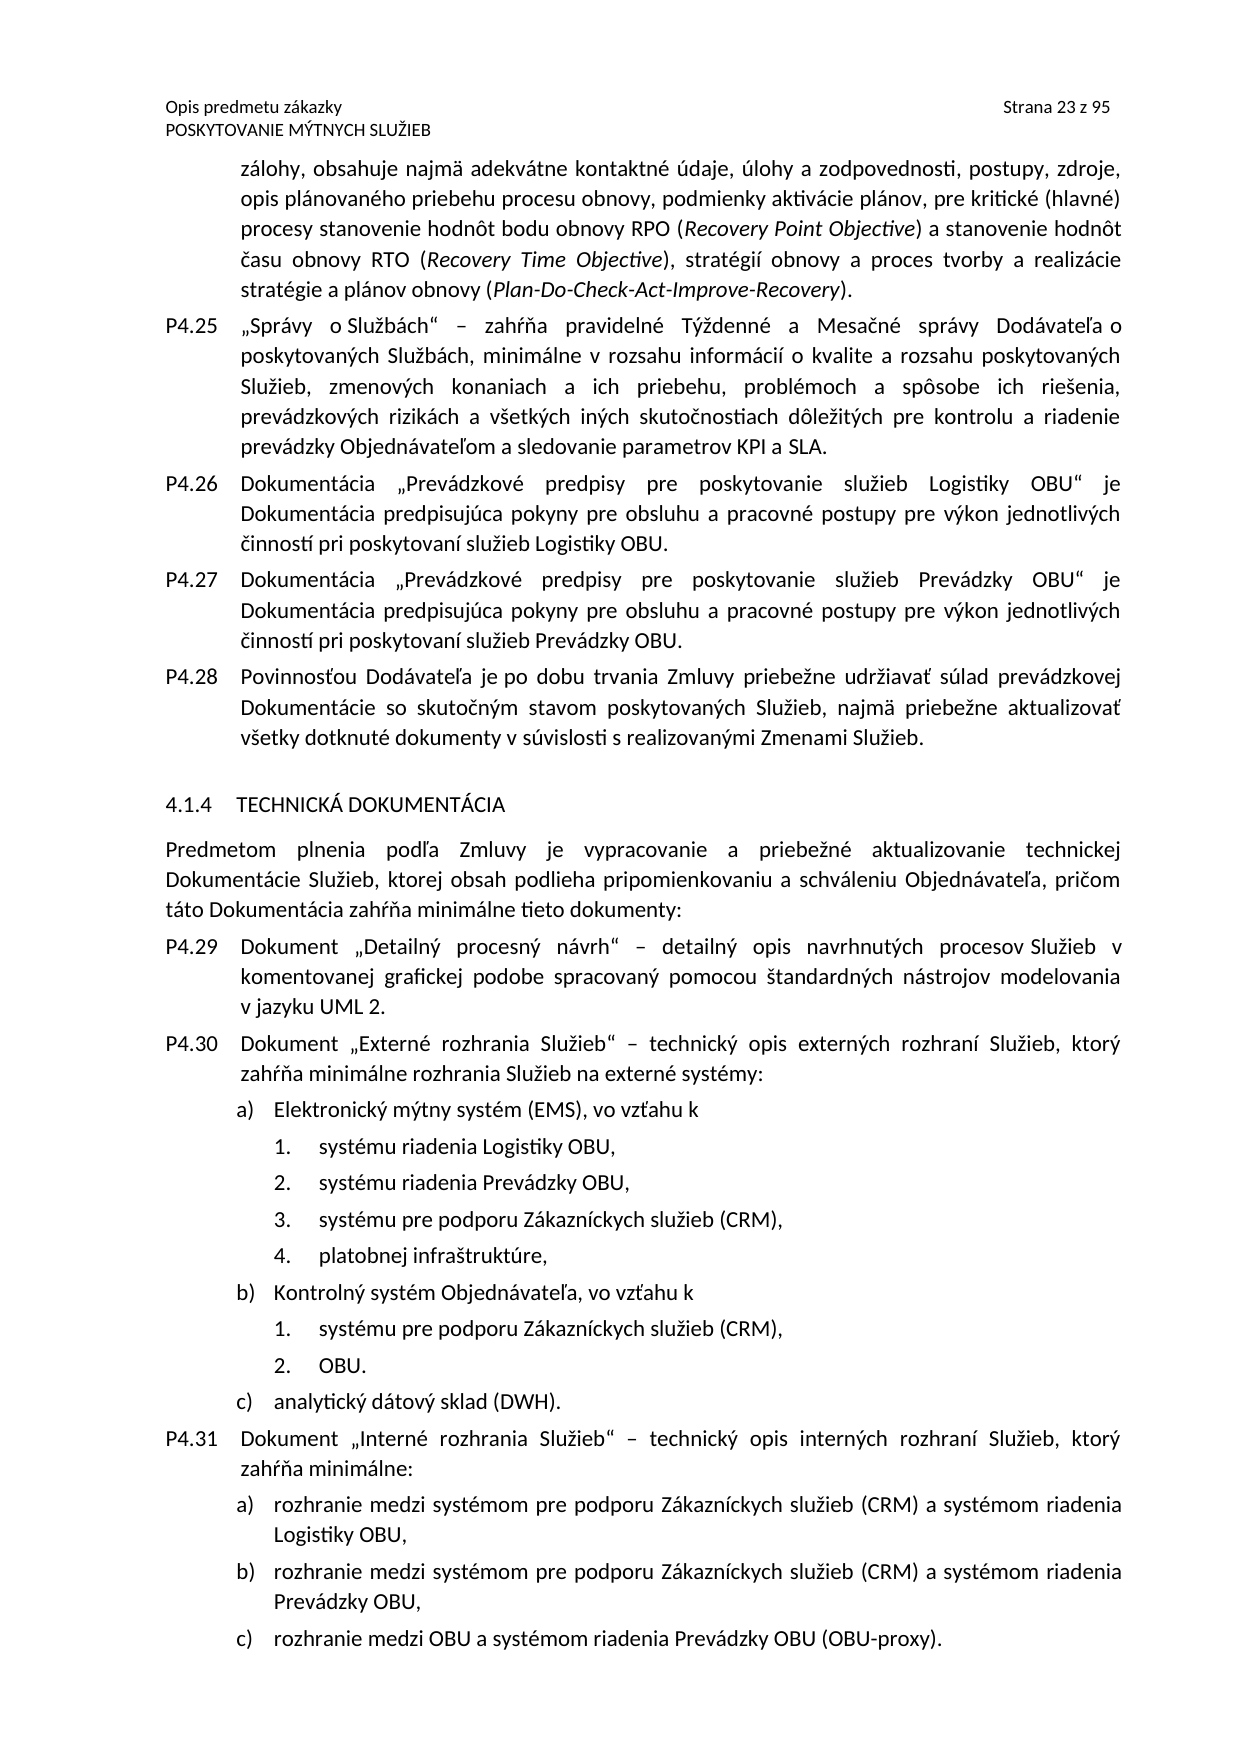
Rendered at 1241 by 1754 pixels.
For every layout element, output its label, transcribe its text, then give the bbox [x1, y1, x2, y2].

list rozhranie medzi systémom pre podporu Zákazníckych služieb (CRM) a systémom riadenia Logistiky OBU, [236, 1490, 1122, 1549]
list Elektronický mýtny systém (EMS), vo vzťahu k [236, 1096, 1122, 1124]
list rozhranie medzi OBU a systémom riadenia Prevádzky OBU (OBU-proxy). [236, 1624, 1122, 1652]
list OBU. [274, 1351, 1122, 1379]
list systému riadenia Prevádzky OBU, [274, 1168, 1122, 1197]
text „Správy o Službách“ – zahŕňa pravidelné Týždenné a Mesačné správy Dodávateľa o poskytovaných Službách, minimálne v rozsahu informácií o kvalite a rozsahu poskytovaných Služieb, zmenových konaniach a ich priebehu, problémoch a spôsobe ich riešenia, prevádzkových rizikách a všetkých iných skutočnostiach dôležitých pre kontrolu a riadenie prevádzky Objednávateľom a sledovanie parametrov KPI a SLA. [165, 311, 1122, 460]
list Kontrolný systém Objednávateľa, vo vzťahu k [236, 1278, 1122, 1306]
list analytický dátový sklad (DWH). [236, 1387, 1122, 1415]
list Predmetom plnenia podľa Zmluvy je vypracovanie a priebežné aktualizovanie technickej Dokumentácie Služieb, ktorej obsah podlieha pripomienkovaniu a schváleniu Objednávateľa, pričom táto Dokumentácia zahŕňa minimálne tieto dokumenty: [165, 835, 1122, 924]
text Povinnosťou Dodávateľa je po dobu trvania Zmluvy priebežne udržiavať súlad prevádzkovej Dokumentácie so skutočným stavom poskytovaných Služieb, najmä priebežne aktualizovať všetky dotknuté dokumenty v súvislosti s realizovanými Zmenami Služieb. [165, 662, 1122, 751]
subtitle Technická dokumentácia [165, 791, 1122, 818]
text Dokumentácia „Prevádzkové predpisy pre poskytovanie služieb Prevádzky OBU“ je Dokumentácia predpisujúca pokyny pre obsluhu a pracovné postupy pre výkon jednotlivých činností pri poskytovaní služieb Prevádzky OBU. [165, 566, 1122, 654]
text Dokument „Detailný procesný návrh“ – detailný opis navrhnutých procesov Služieb v komentovanej grafickej podobe spracovaný pomocou štandardných nástrojov modelovania v jazyku UML 2. [165, 932, 1122, 1021]
text Dokument „Interné rozhrania Služieb“ – technický opis interných rozhraní Služieb, ktorý zahŕňa minimálne: [165, 1424, 1122, 1482]
list platobnej infraštruktúre, [274, 1241, 1122, 1269]
text Dokument „Externé rozhrania Služieb“ – technický opis externých rozhraní Služieb, ktorý zahŕňa minimálne rozhrania Služieb na externé systémy: [165, 1029, 1122, 1087]
list rozhranie medzi systémom pre podporu Zákazníckych služieb (CRM) a systémom riadenia Prevádzky OBU, [236, 1557, 1122, 1615]
list systému pre podporu Zákazníckych služieb (CRM), [274, 1314, 1122, 1342]
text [165, 154, 1122, 303]
list systému pre podporu Zákazníckych služieb (CRM), [274, 1205, 1122, 1233]
text Dokumentácia „Prevádzkové predpisy pre poskytovanie služieb Logistiky OBU“ je Dokumentácia predpisujúca pokyny pre obsluhu a pracovné postupy pre výkon jednotlivých činností pri poskytovaní služieb Logistiky OBU. [165, 469, 1122, 557]
list systému riadenia Logistiky OBU, [274, 1132, 1122, 1160]
